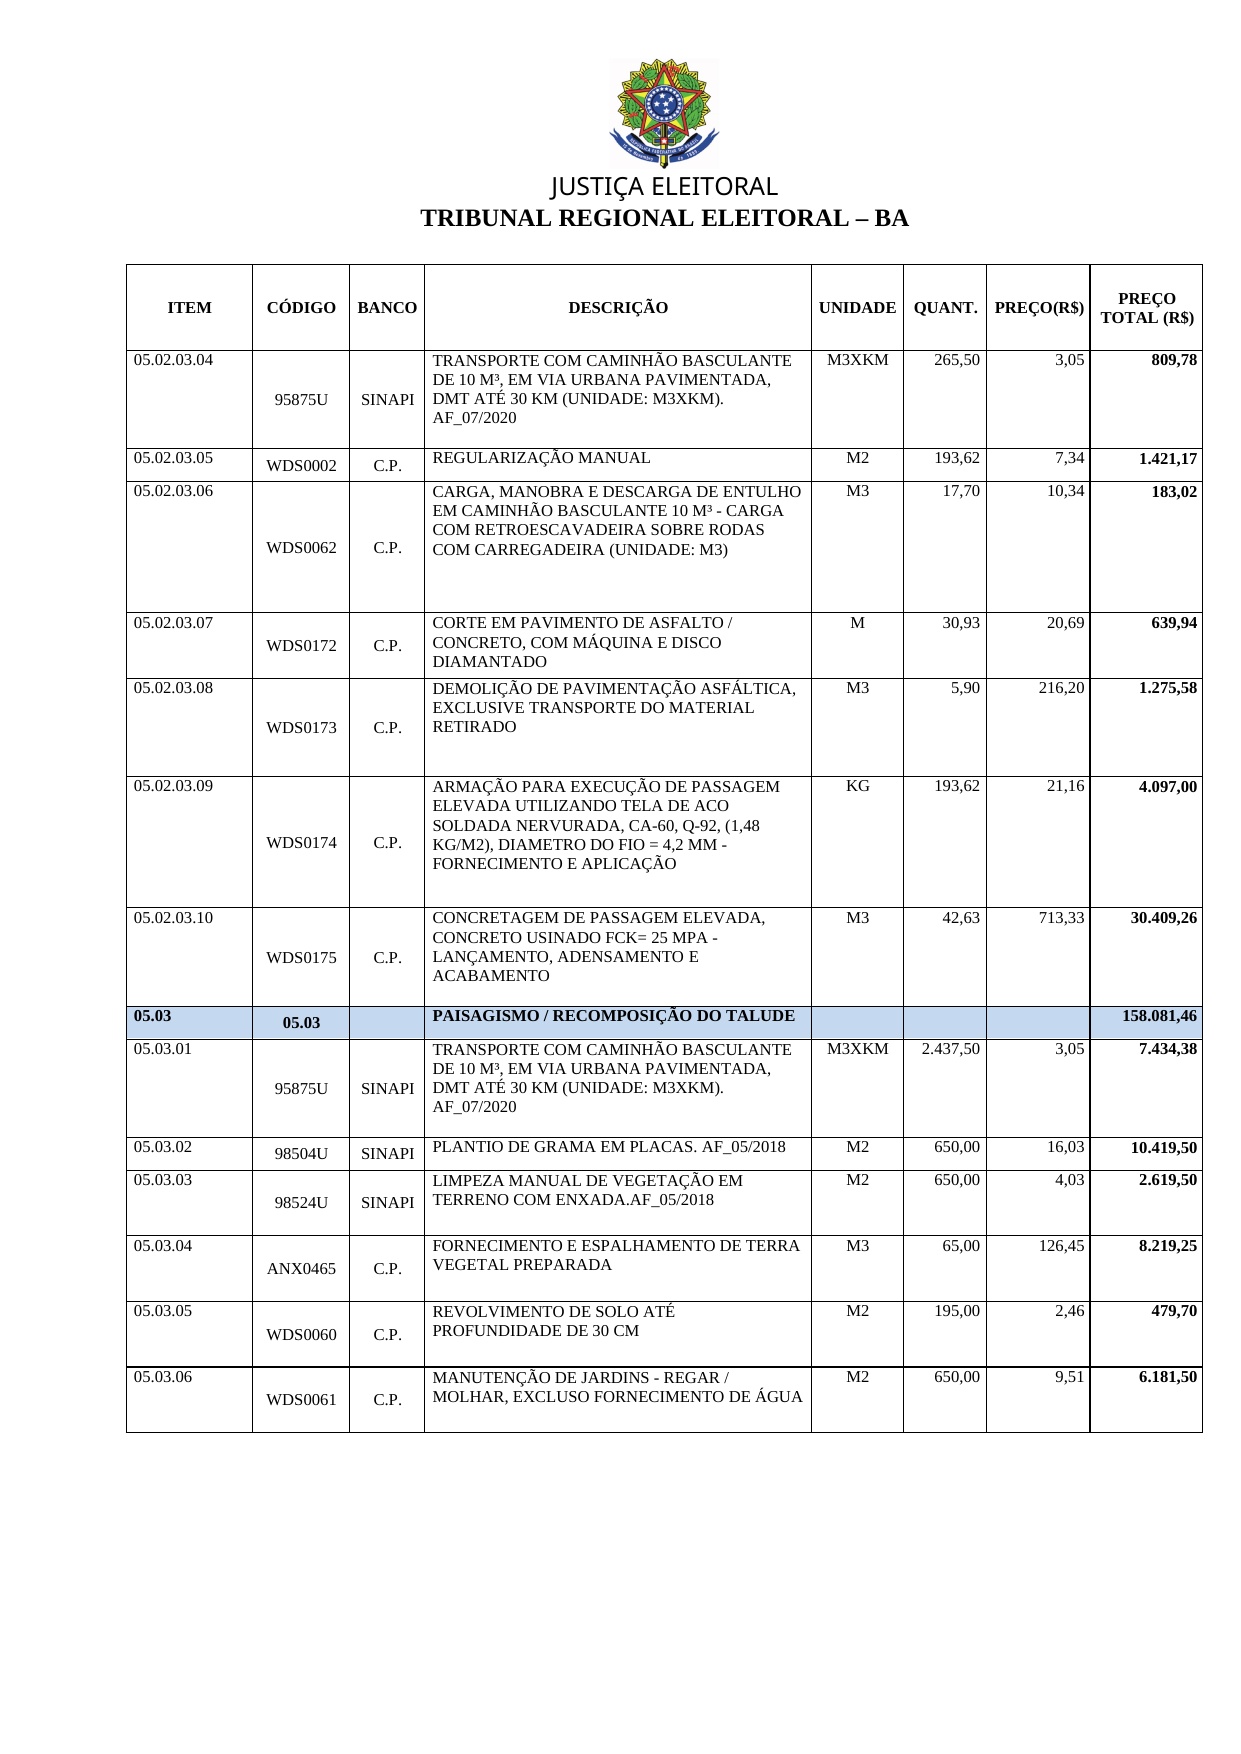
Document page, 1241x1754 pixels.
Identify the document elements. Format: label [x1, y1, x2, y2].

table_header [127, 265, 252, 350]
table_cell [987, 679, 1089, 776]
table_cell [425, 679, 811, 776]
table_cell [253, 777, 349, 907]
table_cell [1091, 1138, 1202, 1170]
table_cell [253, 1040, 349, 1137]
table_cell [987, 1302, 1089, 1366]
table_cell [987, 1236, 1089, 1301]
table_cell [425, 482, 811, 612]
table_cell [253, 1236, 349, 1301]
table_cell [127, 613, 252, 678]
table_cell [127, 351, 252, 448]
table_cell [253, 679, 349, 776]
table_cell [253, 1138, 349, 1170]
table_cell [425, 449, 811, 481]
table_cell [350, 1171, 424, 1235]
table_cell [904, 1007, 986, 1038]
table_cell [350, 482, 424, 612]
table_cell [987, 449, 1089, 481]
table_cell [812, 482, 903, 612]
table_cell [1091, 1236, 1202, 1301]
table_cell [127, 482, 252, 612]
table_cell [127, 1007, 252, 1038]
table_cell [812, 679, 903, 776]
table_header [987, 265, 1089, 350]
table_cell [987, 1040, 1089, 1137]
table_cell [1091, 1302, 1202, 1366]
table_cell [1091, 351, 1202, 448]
picture [609, 58, 720, 169]
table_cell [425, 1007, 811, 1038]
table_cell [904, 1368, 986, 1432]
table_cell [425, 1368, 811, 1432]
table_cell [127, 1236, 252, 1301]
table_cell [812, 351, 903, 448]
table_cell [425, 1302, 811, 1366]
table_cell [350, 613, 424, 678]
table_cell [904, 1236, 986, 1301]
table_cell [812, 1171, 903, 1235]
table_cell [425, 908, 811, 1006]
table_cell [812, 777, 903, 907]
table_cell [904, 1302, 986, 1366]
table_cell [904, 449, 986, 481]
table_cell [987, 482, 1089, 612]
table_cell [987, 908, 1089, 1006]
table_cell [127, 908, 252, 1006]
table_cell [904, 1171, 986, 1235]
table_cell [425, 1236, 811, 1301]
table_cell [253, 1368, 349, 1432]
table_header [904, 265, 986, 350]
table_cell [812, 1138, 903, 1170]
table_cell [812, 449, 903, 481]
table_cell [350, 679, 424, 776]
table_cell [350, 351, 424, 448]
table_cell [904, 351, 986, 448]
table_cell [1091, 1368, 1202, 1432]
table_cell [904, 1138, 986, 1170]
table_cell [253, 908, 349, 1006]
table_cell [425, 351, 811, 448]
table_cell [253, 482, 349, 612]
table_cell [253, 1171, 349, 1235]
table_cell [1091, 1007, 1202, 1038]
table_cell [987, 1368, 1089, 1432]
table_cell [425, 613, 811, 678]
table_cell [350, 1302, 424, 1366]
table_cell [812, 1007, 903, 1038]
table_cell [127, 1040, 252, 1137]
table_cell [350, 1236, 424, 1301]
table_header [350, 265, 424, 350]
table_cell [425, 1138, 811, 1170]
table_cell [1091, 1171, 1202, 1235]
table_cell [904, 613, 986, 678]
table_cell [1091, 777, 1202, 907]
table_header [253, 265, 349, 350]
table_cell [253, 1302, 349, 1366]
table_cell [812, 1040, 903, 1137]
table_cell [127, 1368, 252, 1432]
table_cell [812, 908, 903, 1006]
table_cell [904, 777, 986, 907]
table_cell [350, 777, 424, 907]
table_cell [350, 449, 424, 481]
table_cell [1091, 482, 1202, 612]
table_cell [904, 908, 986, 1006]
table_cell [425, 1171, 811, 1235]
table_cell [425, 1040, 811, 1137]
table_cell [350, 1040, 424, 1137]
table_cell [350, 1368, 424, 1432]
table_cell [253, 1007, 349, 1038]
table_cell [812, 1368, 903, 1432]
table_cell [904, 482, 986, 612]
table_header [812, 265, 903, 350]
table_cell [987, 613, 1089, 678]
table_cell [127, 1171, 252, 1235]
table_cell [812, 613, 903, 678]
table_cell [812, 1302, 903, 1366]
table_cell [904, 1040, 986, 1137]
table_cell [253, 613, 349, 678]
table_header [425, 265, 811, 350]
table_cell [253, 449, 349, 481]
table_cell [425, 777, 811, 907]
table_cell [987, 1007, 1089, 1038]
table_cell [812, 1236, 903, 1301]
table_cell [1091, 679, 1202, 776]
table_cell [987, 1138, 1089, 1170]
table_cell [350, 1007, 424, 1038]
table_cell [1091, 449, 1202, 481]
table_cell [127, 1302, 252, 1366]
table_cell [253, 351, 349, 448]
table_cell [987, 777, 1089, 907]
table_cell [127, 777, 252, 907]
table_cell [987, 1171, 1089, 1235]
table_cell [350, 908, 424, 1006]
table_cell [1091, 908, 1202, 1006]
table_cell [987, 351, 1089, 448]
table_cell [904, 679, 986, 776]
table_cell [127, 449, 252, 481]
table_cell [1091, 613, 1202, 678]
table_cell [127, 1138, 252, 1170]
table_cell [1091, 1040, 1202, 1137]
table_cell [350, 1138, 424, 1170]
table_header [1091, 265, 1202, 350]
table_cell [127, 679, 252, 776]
